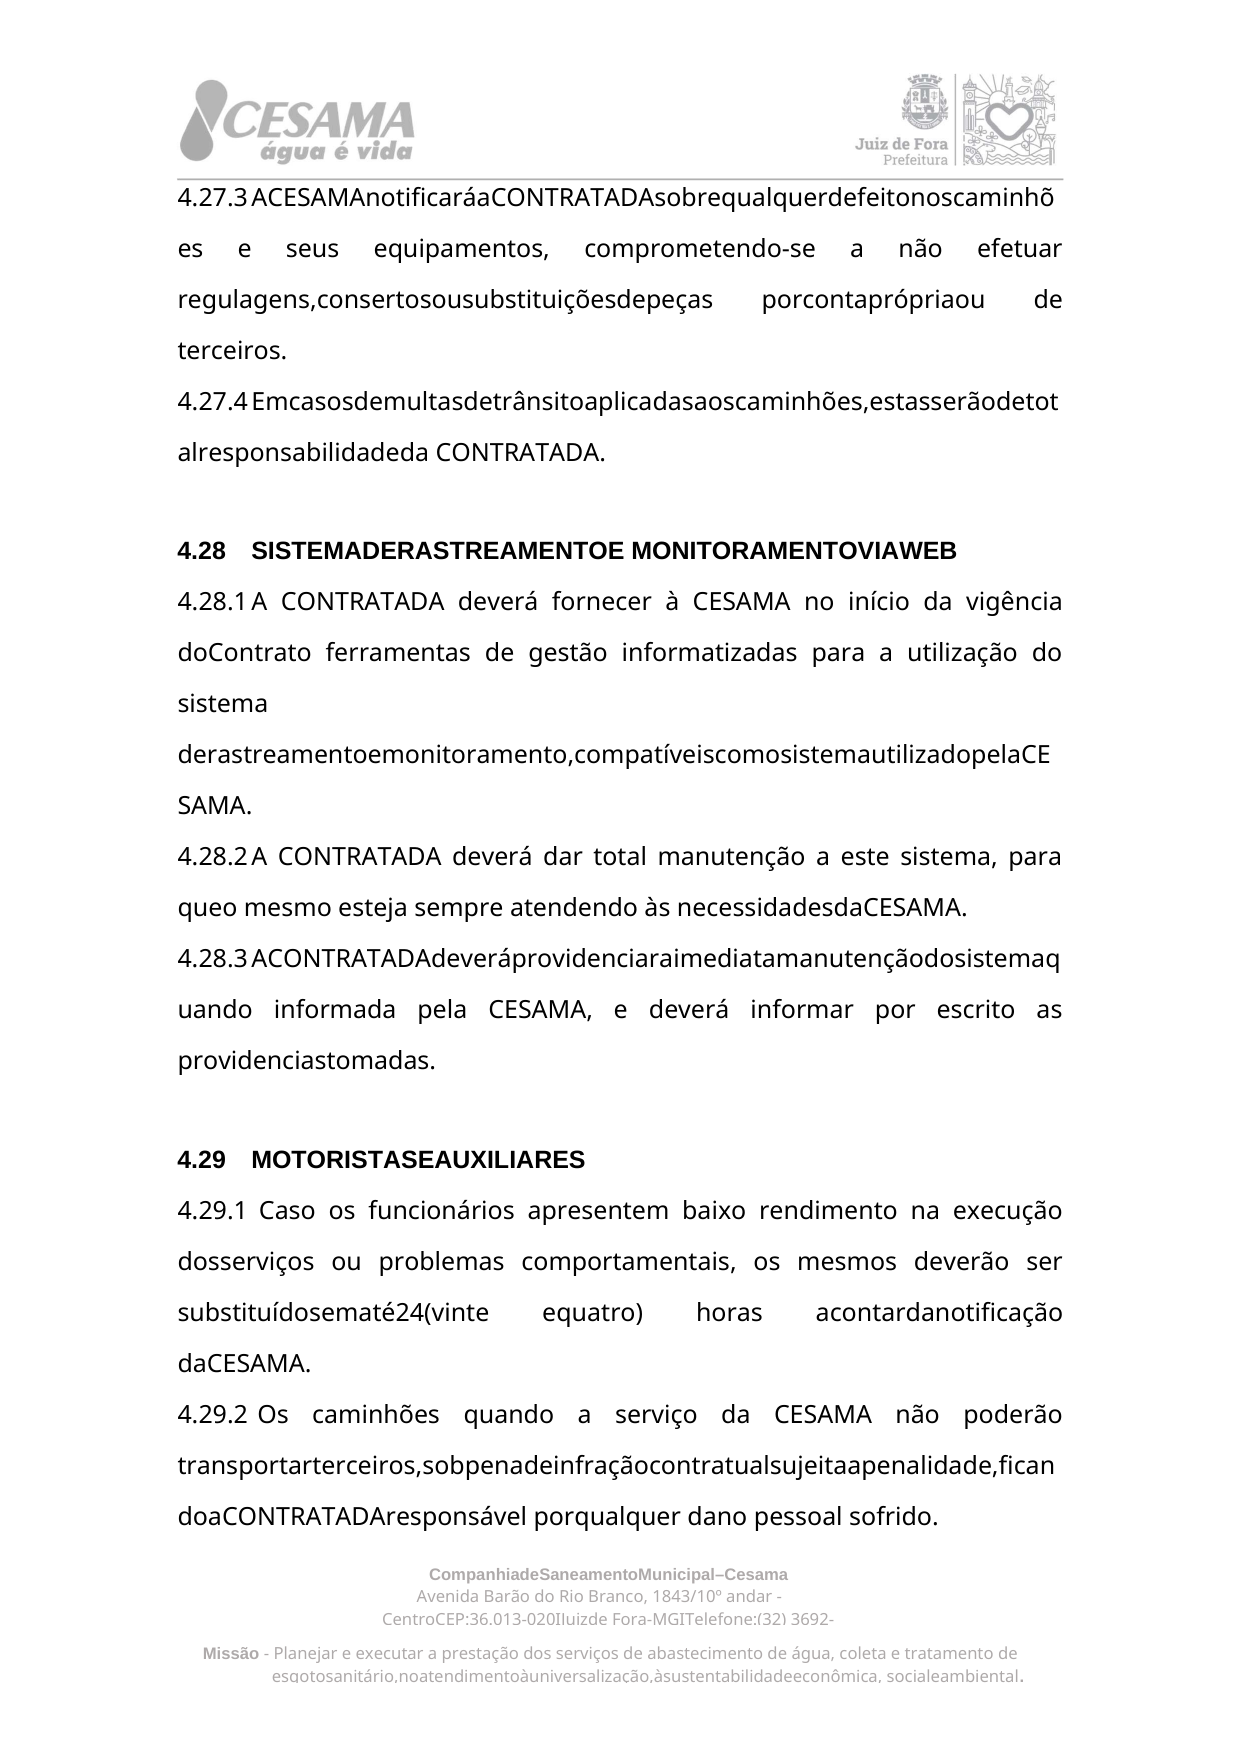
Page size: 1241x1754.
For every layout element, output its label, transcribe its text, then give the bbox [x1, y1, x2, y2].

list ACONTRATADAdeveráprovidenciaraimediatamanutençãodosistemaquando informada pela CESAMA, e deverá informar por escrito as providenciastomadas. [177, 941, 1063, 1077]
list A CONTRATADA deverá dar total manutenção a este sistema, para queo mesmo esteja sempre atendendo às necessidadesdaCESAMA. [177, 839, 1063, 924]
list ACESAMAnotificaráaCONTRATADAsobrequalquerdefeitonoscaminhões e seus equipamentos, comprometendo-se a não efetuar regulagens,consertosousubstituiçõesdepeças porcontaprópriaou de terceiros. [177, 179, 1063, 366]
list Emcasosdemultasdetrânsitoaplicadasaoscaminhões,estasserãodetotalresponsabilidadeda CONTRATADA. [177, 383, 1063, 468]
subtitle SISTEMADERASTREAMENTOE MONITORAMENTOVIAWEB [177, 536, 1121, 564]
list Caso os funcionários apresentem baixo rendimento na execução dosserviços ou problemas comportamentais, os mesmos deverão ser substituídosematé24(vinte equatro) horas acontardanotificação daCESAMA. [177, 1193, 1064, 1380]
picture [176, 73, 1064, 181]
list A CONTRATADA deverá fornecer à CESAMA no início da vigência doContrato ferramentas de gestão informatizadas para a utilização do sistema derastreamentoemonitoramento,compatíveiscomosistemautilizadopelaCESAMA. [177, 584, 1063, 822]
subtitle MOTORISTASEAUXILIARES [177, 1145, 1121, 1174]
list Os caminhões quando a serviço da CESAMA não poderão transportarterceiros,sobpenadeinfraçãocontratualsujeitaapenalidade,ficandoaCONTRATADAresponsável porqualquer dano pessoal sofrido. [177, 1397, 1063, 1533]
